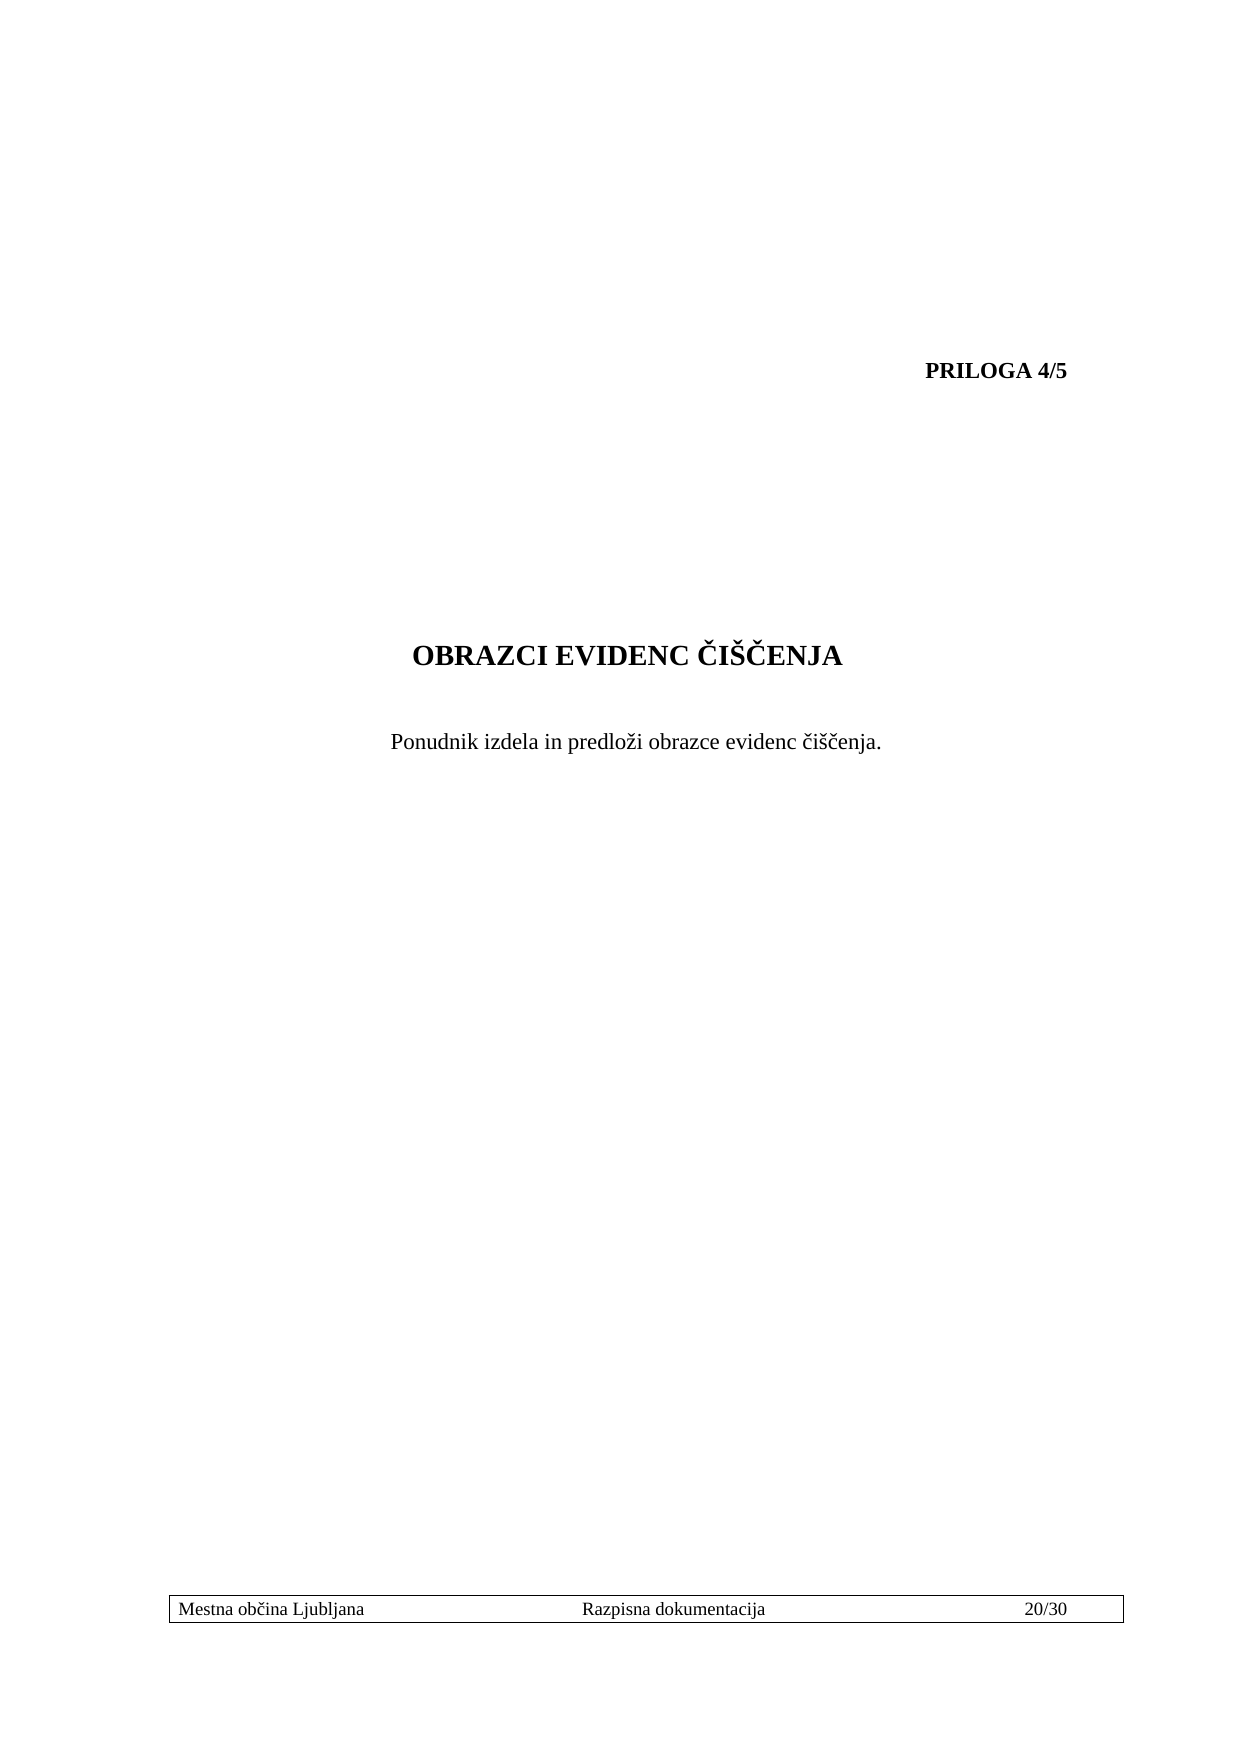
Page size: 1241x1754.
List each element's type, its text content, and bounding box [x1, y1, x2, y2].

text OBRAZCI EVIDENC ČIŠČENJA [139, 638, 1115, 672]
text PRILOGA 4/5 [803, 357, 1115, 383]
list Ponudnik izdela in predloži obrazce evidenc čiščenja. [390, 728, 1115, 754]
